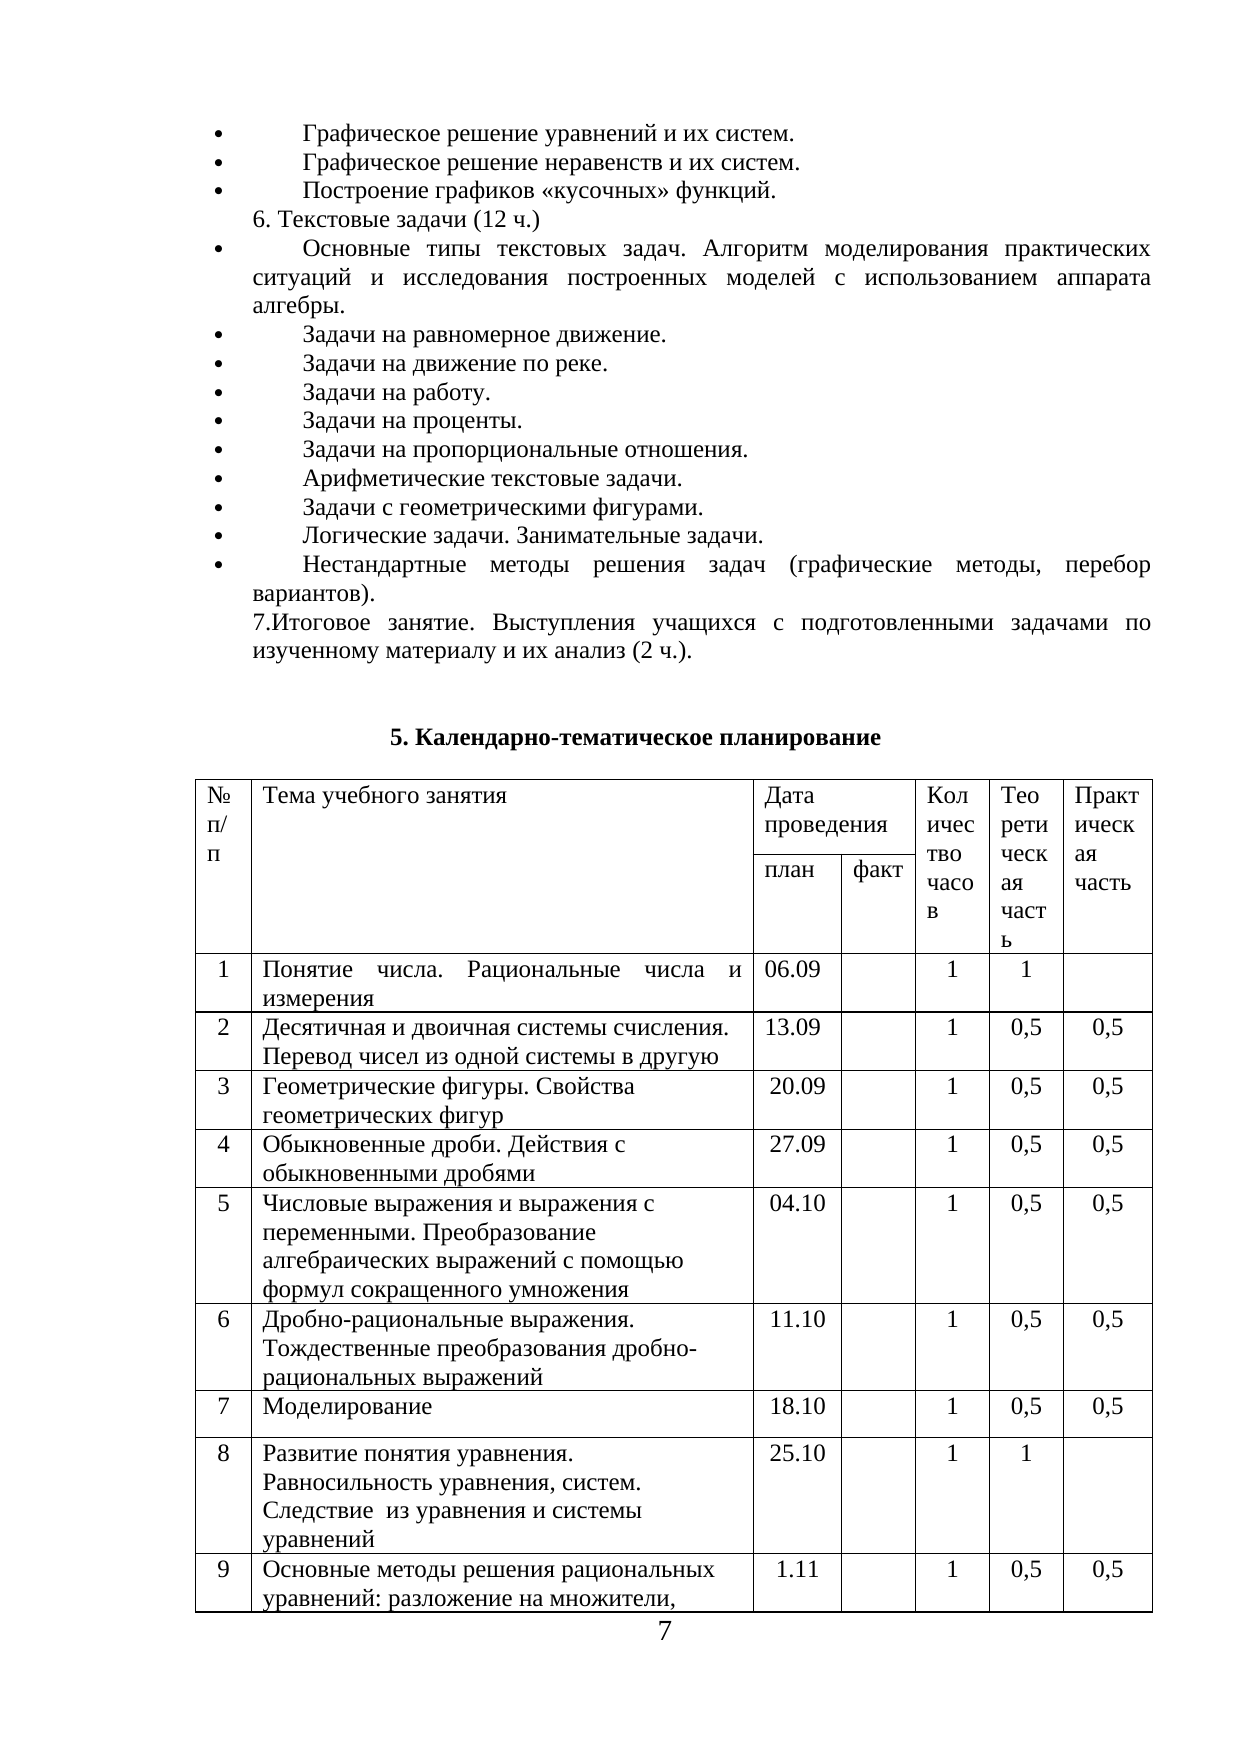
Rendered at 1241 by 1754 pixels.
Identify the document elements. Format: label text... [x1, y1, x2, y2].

table_header Количество часов [916, 780, 989, 953]
list Задачи на пропорциональные отношения. [215, 434, 1152, 463]
table_cell 1 [916, 1188, 989, 1303]
table_cell Числовые выражения и выражения с переменными. Преобразование алгебраических выражений с помощью формул сокращенного умножения [252, 1188, 753, 1303]
table_cell 1 [916, 1071, 989, 1128]
table_cell Моделирование [252, 1391, 753, 1437]
table_cell 0,5 [990, 1554, 1063, 1611]
table_cell [842, 1391, 915, 1437]
table_cell 0,5 [1064, 1188, 1152, 1303]
table_cell 0,5 [990, 1391, 1063, 1437]
table_cell [1064, 954, 1152, 1011]
table_header Практическая часть [1064, 780, 1152, 953]
list 7.Итоговое занятие. Выступления учащихся с подготовленными задачами по изученному материалу и их анализ (2 ч.). [252, 607, 1152, 664]
table_cell 0,5 [990, 1071, 1063, 1128]
table_cell 0,5 [1064, 1013, 1152, 1070]
table_cell 18.10 [754, 1391, 841, 1437]
table_header Дата проведения [754, 780, 915, 853]
list 6. Текстовые задачи (12 ч.) [252, 204, 1152, 233]
list Основные типы текстовых задач. Алгоритм моделирования практических ситуаций и исследования построенных моделей с использованием аппарата алгебры. [215, 233, 1152, 319]
table_cell [842, 1438, 915, 1553]
table_cell 11.10 [754, 1304, 841, 1390]
table_cell [842, 1013, 915, 1070]
list Графическое решение уравнений и их систем. [215, 118, 1152, 147]
table_cell 9 [196, 1554, 251, 1611]
table_cell 1 [916, 1438, 989, 1553]
table_cell 0,5 [990, 1188, 1063, 1303]
table_cell 3 [196, 1071, 251, 1128]
table_cell план [754, 855, 841, 953]
table_header № п/п [196, 780, 251, 953]
list Логические задачи. Занимательные задачи. [215, 521, 1152, 549]
table_cell 0,5 [1064, 1391, 1152, 1437]
table_header Тема учебного занятия [252, 780, 753, 953]
table_cell факт [842, 855, 915, 953]
table_cell 7 [196, 1391, 251, 1437]
table_cell [842, 1304, 915, 1390]
list Графическое решение неравенств и их систем. [215, 147, 1152, 176]
table_cell 0,5 [990, 1013, 1063, 1070]
table_cell 1 [916, 1013, 989, 1070]
table_cell 1.11 [754, 1554, 841, 1611]
table_cell 2 [196, 1013, 251, 1070]
table_cell 1 [990, 1438, 1063, 1553]
table_cell [842, 954, 915, 1011]
table_cell 0,5 [1064, 1304, 1152, 1390]
table_cell 1 [916, 1304, 989, 1390]
table_cell Геометрические фигуры. Свойства геометрических фигур [252, 1071, 753, 1128]
list Нестандартные методы решения задач (графические методы, перебор вариантов). [215, 549, 1152, 607]
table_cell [252, 1554, 753, 1611]
table_cell 1 [990, 954, 1063, 1011]
list 5. Календарно-тематическое планирование [252, 722, 1152, 751]
table_cell Понятие числа. Рациональные числа и измерения [252, 954, 753, 1011]
list Задачи на равномерное движение. [215, 319, 1152, 348]
table_cell 27.09 [754, 1130, 841, 1187]
table_cell 0,5 [1064, 1554, 1152, 1611]
table_cell 0,5 [1064, 1071, 1152, 1128]
table_header Теоретическая часть [990, 780, 1063, 953]
table_cell [842, 1071, 915, 1128]
table_cell 1 [916, 1391, 989, 1437]
list Задачи на работу. [215, 377, 1152, 406]
table_cell 04.10 [754, 1188, 841, 1303]
table_cell 0,5 [1064, 1130, 1152, 1187]
list Задачи на проценты. [215, 406, 1152, 434]
table_cell 0,5 [990, 1304, 1063, 1390]
table_cell 6 [196, 1304, 251, 1390]
list Задачи на движение по реке. [215, 348, 1152, 377]
table_cell [1064, 1438, 1152, 1553]
table_cell 20.09 [754, 1071, 841, 1128]
table_cell Обыкновенные дроби. Действия с обыкновенными дробями [252, 1130, 753, 1187]
list Арифметические текстовые задачи. [215, 463, 1152, 492]
table_cell Развитие понятия уравнения. Равносильность уравнения, систем. Следствие из уравнения и системы уравнений [252, 1438, 753, 1553]
table_cell 5 [196, 1188, 251, 1303]
list Построение графиков «кусочных» функций. [215, 176, 1152, 204]
table_cell 8 [196, 1438, 251, 1553]
table_cell [842, 1188, 915, 1303]
list Задачи с геометрическими фигурами. [215, 492, 1152, 521]
table_cell 06.09 [754, 954, 841, 1011]
table_cell 1 [196, 954, 251, 1011]
table_cell [842, 1554, 915, 1611]
table_cell [842, 1130, 915, 1187]
table_cell 25.10 [754, 1438, 841, 1553]
table_cell 1 [916, 1554, 989, 1611]
table_cell 0,5 [990, 1130, 1063, 1187]
table_cell 1 [916, 1130, 989, 1187]
table_cell Десятичная и двоичная системы счисления. Перевод чисел из одной системы в другую [252, 1013, 753, 1070]
table_cell 13.09 [754, 1013, 841, 1070]
table_cell Дробно-рациональные выражения. Тождественные преобразования дробно-рациональных выражений [252, 1304, 753, 1390]
table_cell 4 [196, 1130, 251, 1187]
table_cell 1 [916, 954, 989, 1011]
